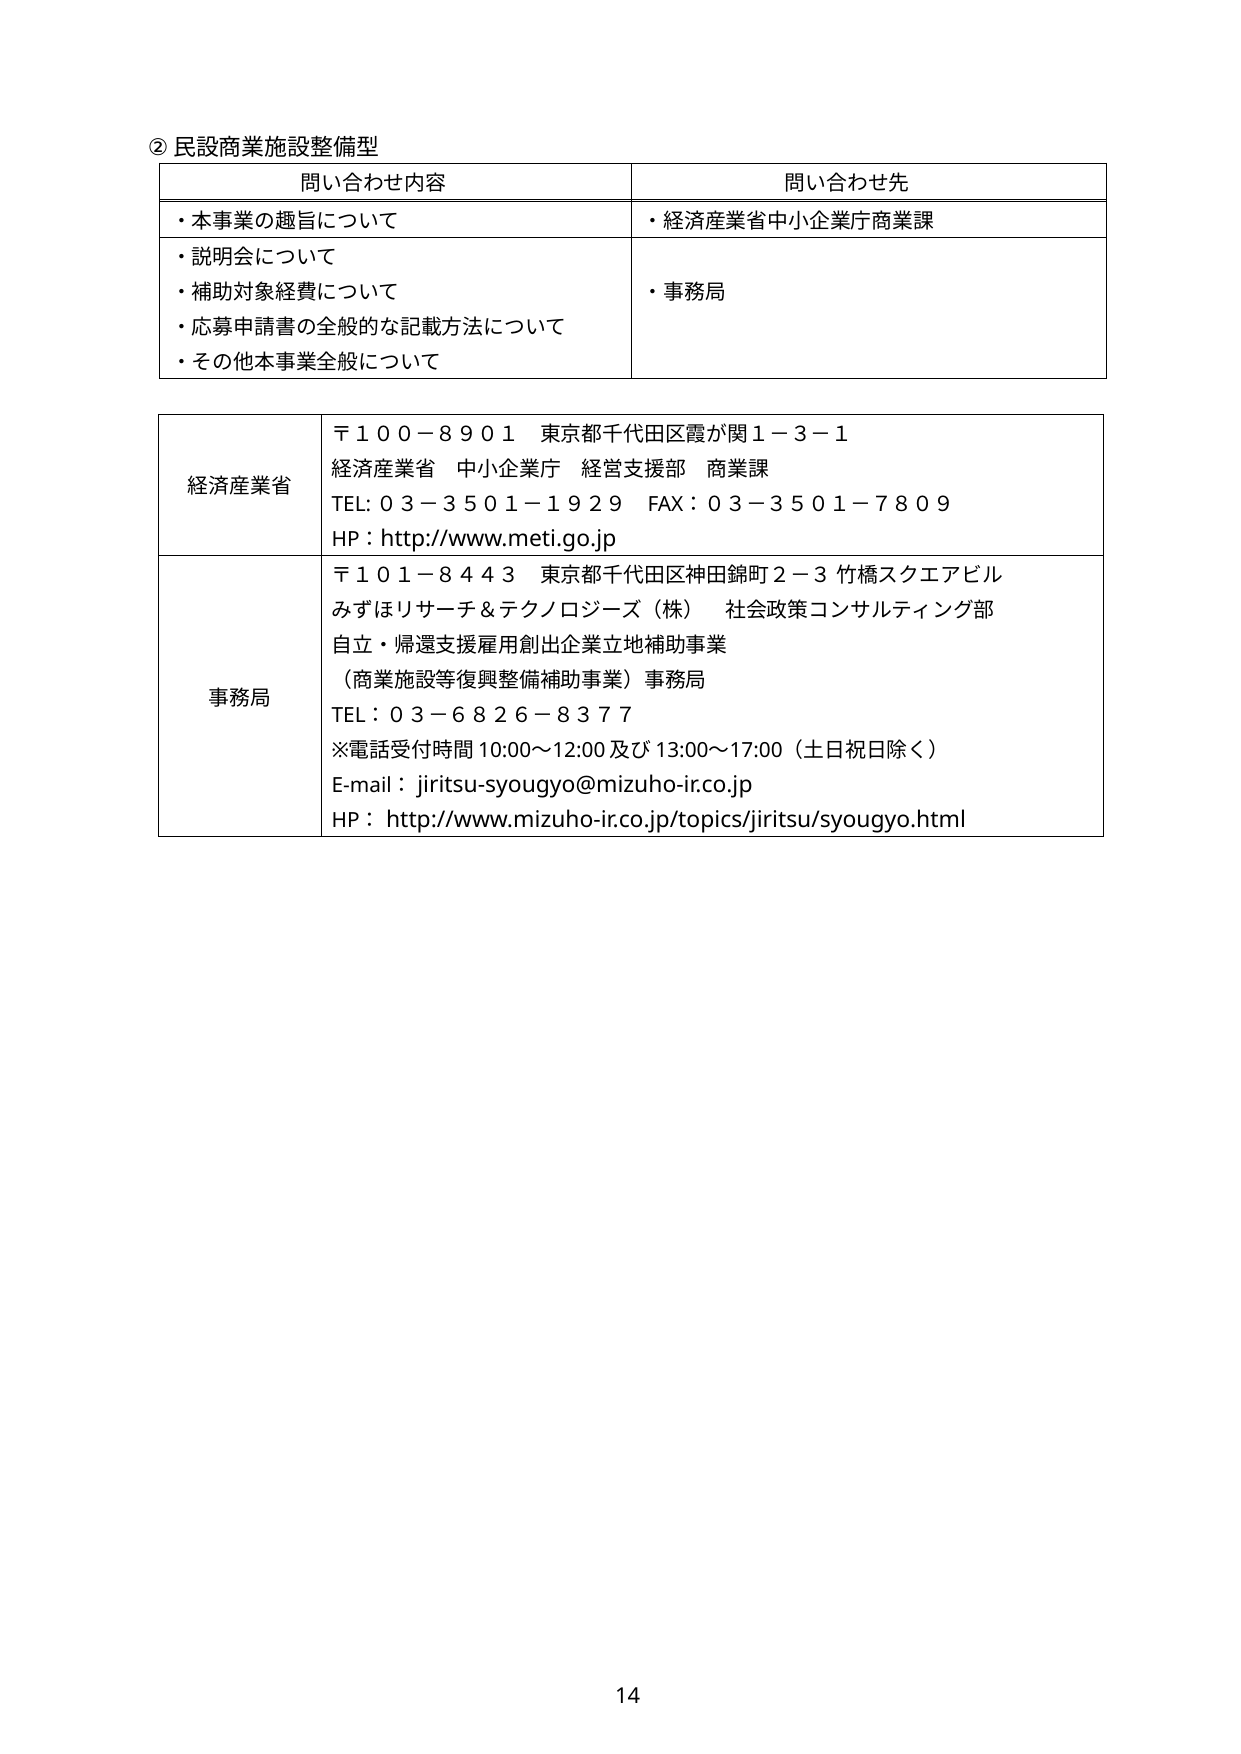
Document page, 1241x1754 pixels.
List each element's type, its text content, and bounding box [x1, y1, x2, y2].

table_cell ・経済産業省中小企業庁商業課 [632, 202, 1106, 237]
table_cell ・本事業の趣旨について [160, 202, 631, 237]
table_cell 〒１０１－８４４３ 東京都千代田区神田錦町２－３ 竹橋スクエアビル みずほリサーチ＆テクノロジーズ（株） 社会政策コンサルティング部 自立・帰還支援雇用創出企業立地補助事業 （商業施設等復興整備補助事業）事務局 TEL：０３－６８２６－８３７７ ※電話受付時間10:00～12:00及び13:00～17:00（土日祝日除く） E-mail： jiritsu-syougyo@mizuho-ir.co.jp HP： http://www.mizuho-ir.co.jp/topics/jiritsu/syougyo.html [322, 556, 1103, 836]
table_header 経済産業省 [159, 415, 321, 555]
table_header 問い合わせ先 [632, 164, 1106, 199]
text ②民設商業施設整備型 [148, 128, 1107, 163]
table_header 〒１００－８９０１ 東京都千代田区霞が関１－３－１ 経済産業省 中小企業庁 経営支援部 商業課 TEL: ０３－３５０１－１９２９ FAX：０３－３５０１－７８０９ HP：http://www.meti.go.jp [322, 415, 1103, 555]
table_cell 事務局 [159, 556, 321, 836]
table_header 問い合わせ内容 [160, 164, 631, 199]
table_cell ・説明会について ・補助対象経費について ・応募申請書の全般的な記載方法について ・その他本事業全般について [160, 238, 631, 378]
table_cell ・事務局 [632, 238, 1106, 378]
